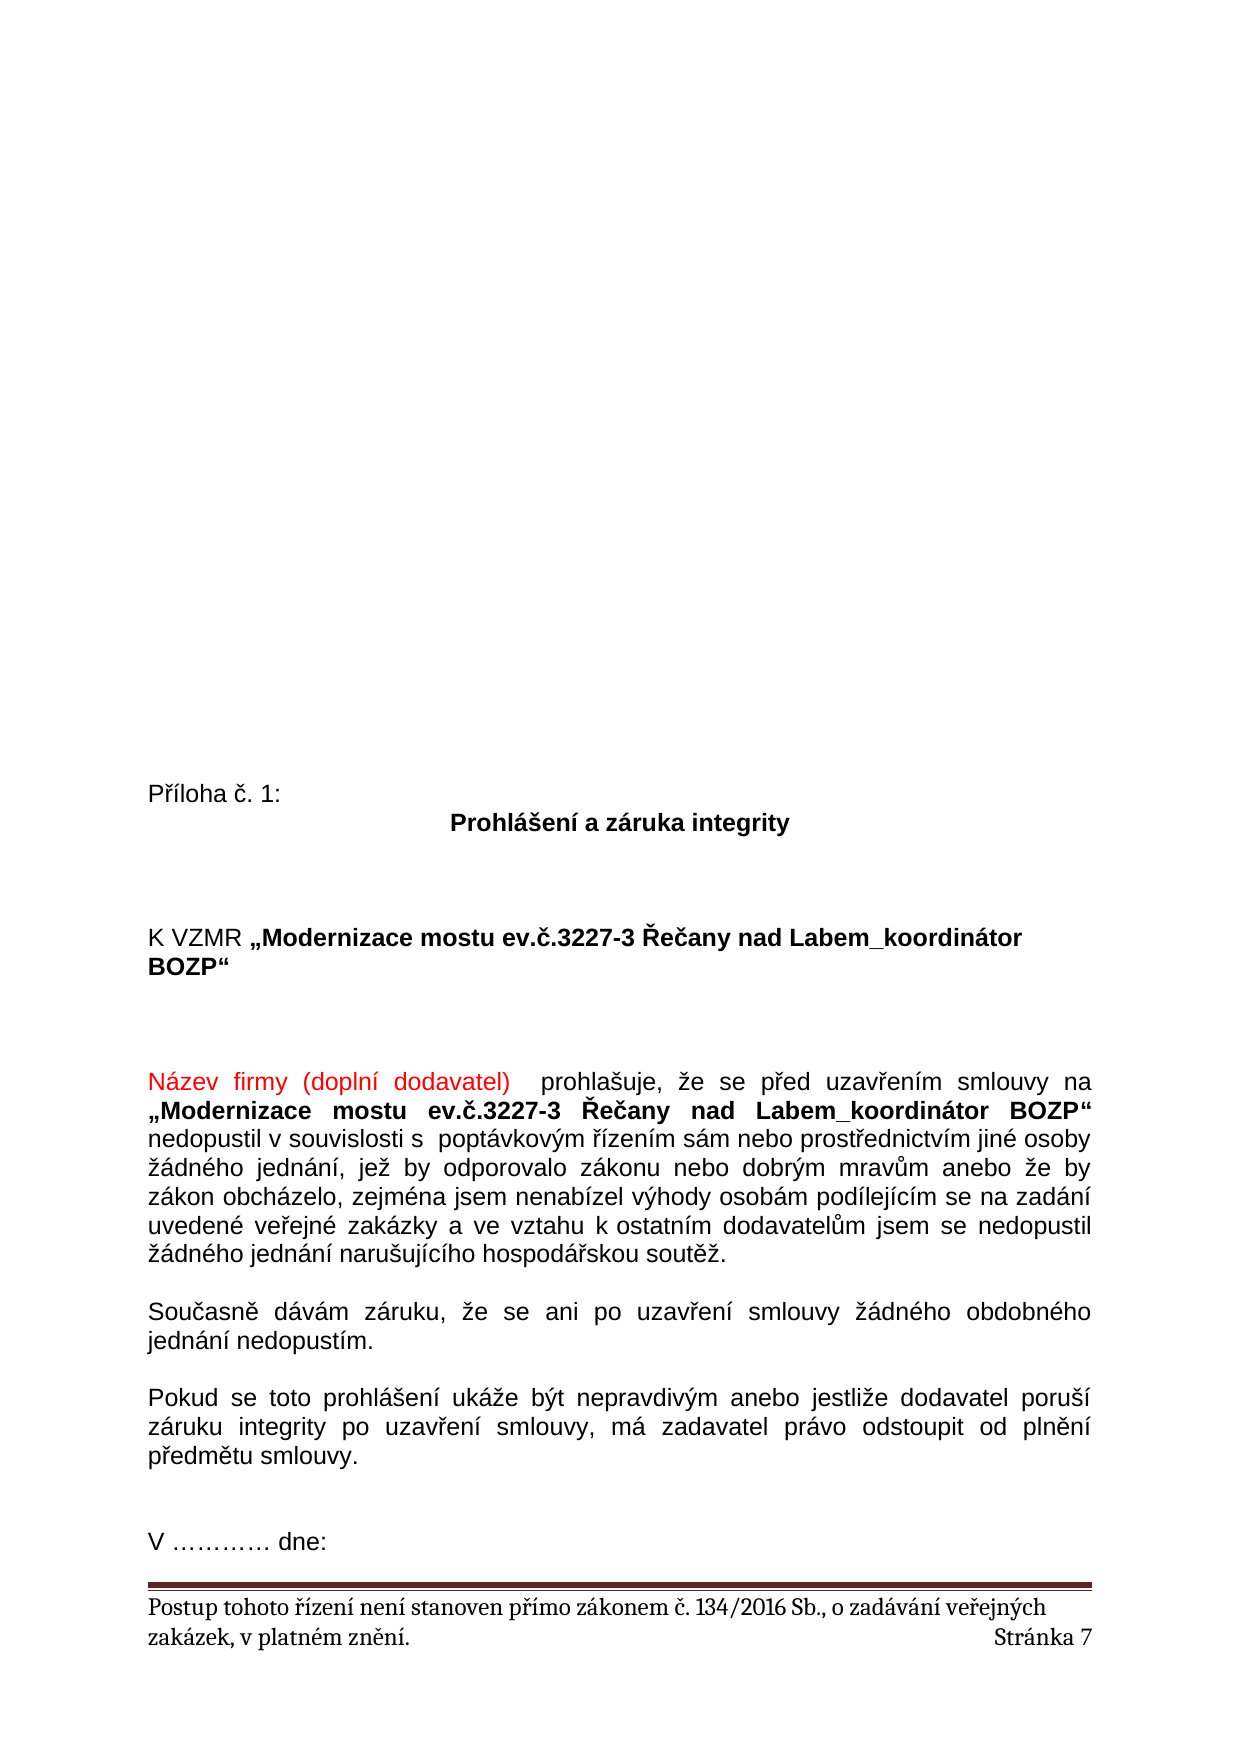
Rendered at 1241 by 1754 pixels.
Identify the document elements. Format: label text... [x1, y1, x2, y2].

text Současně dávám záruku, že se ani po uzavření smlouvy žádného obdobného jednání nedopustím. [148, 1297, 1092, 1354]
text Název firmy (doplní dodavatel) prohlašuje, že se před uzavřením smlouvy na „Modernizace mostu ev.č.3227-3 Řečany nad Labem_koordinátor BOZP“ nedopustil v souvislosti s poptávkovým řízením sám nebo prostřednictvím jiné osoby žádného jednání, jež by odporovalo zákonu nebo dobrým mravům anebo že by zákon obcházelo, zejména jsem nenabízel výhody osobám podílejícím se na zadání uvedené veřejné zakázky a ve vztahu k ostatním dodavatelům jsem se nedopustil žádného jednání narušujícího hospodářskou soutěž. [148, 1067, 1092, 1268]
text Prohlášení a záruka integrity [148, 808, 1092, 837]
text Příloha č. 1: [148, 779, 1092, 808]
text V ………… dne: [148, 1527, 1092, 1556]
text K VZMR „Modernizace mostu ev.č.3227-3 Řečany nad Labem_koordinátor BOZP“ [148, 923, 1092, 981]
text Pokud se toto prohlášení ukáže být nepravdivým anebo jestliže dodavatel poruší záruku integrity po uzavření smlouvy, má zadavatel právo odstoupit od plnění předmětu smlouvy. [148, 1383, 1092, 1469]
